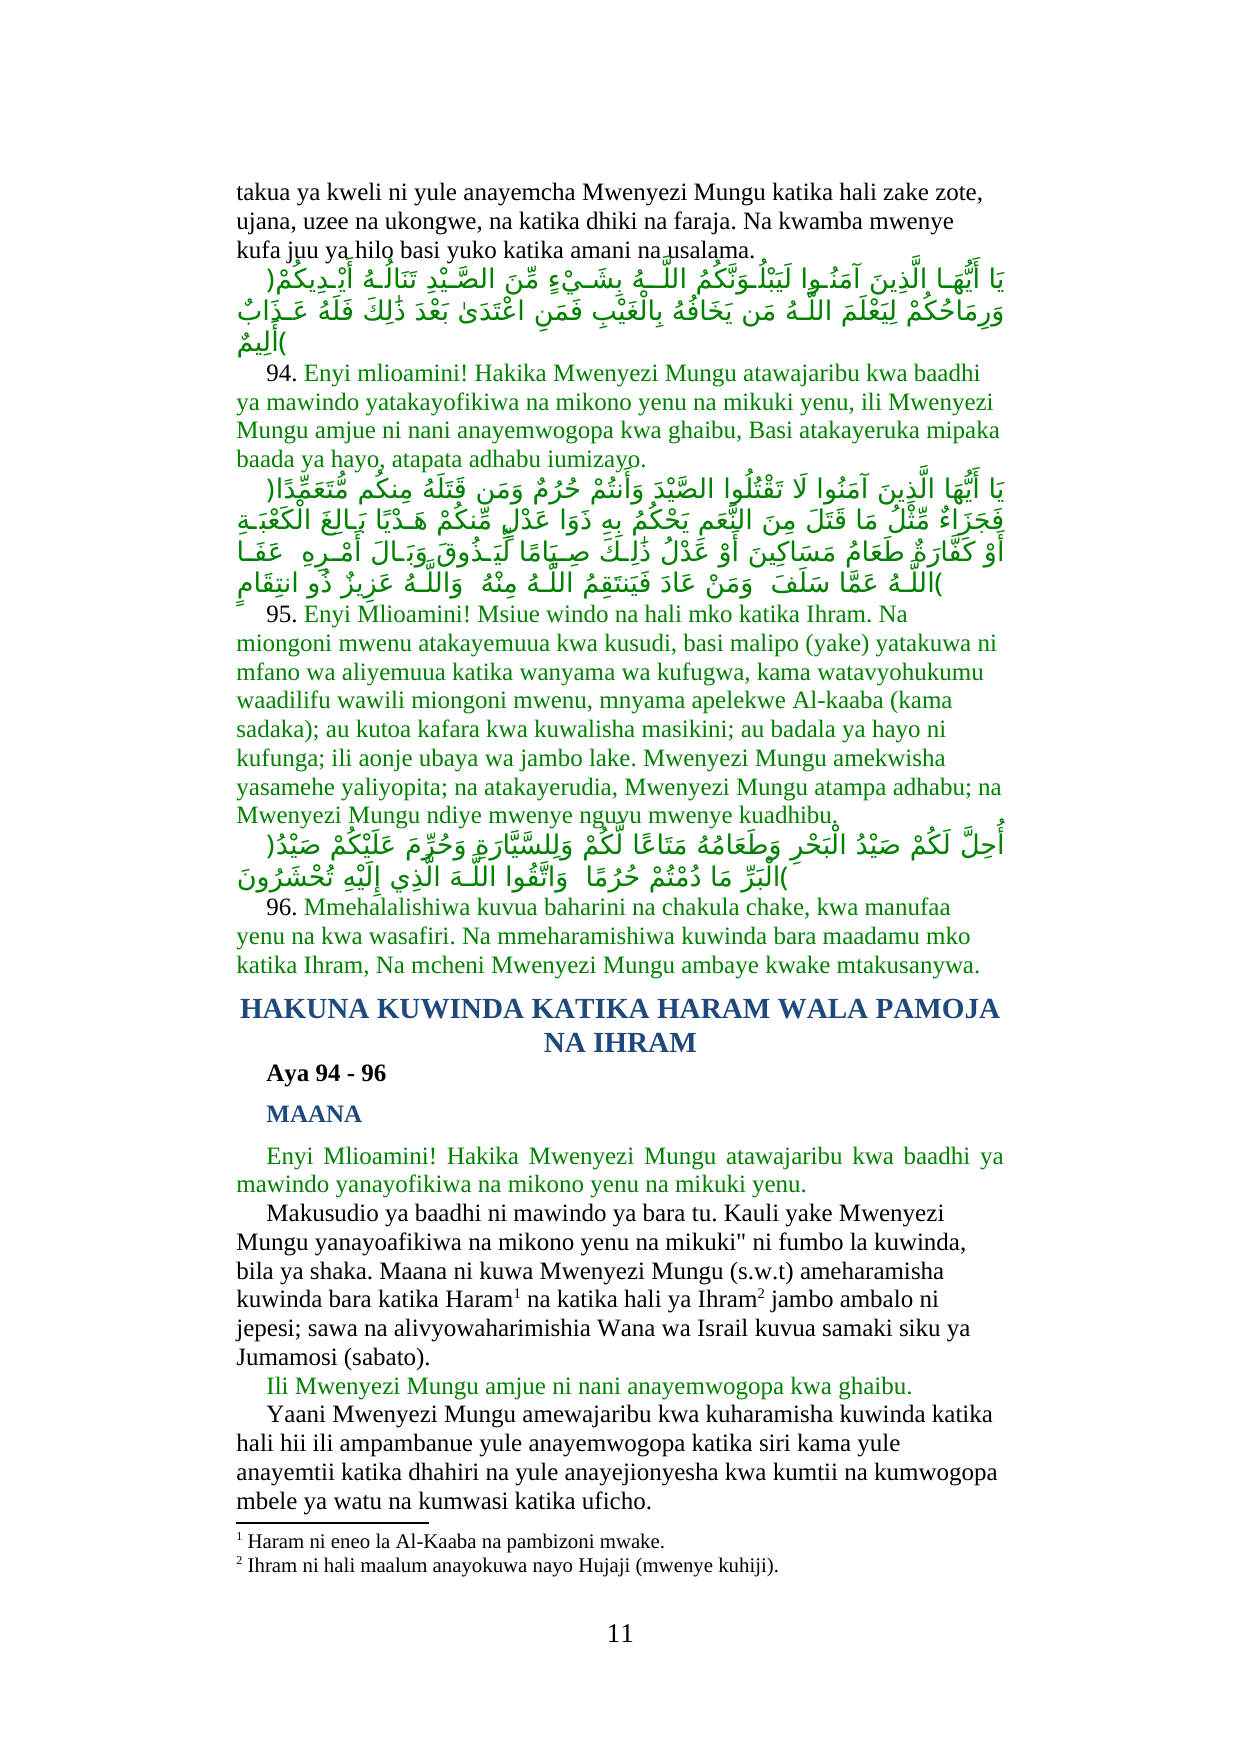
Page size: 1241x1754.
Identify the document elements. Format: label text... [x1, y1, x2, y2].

text 95. Enyi Mlioamini! Msiue windo na hali mko katika Ihram. Na miongoni mwenu atakayemuua kwa kusudi, basi malipo (yake) yatakuwa ni mfano wa aliyemuua katika wanyama wa kufugwa, kama watavyohukumu waadilifu wawili miongoni mwenu, mnyama apelekwe Al-kaaba (kama sadaka); au kutoa kafara kwa kuwalisha masikini; au badala ya hayo ni kufunga; ili aonje ubaya wa jambo lake. Mwenyezi Mungu amekwisha yasamehe yaliyopita; na atakayerudia, Mwenyezi Mungu atampa adhabu; na Mwenyezi Mungu ndiye mwenye nguvu mwenye kuadhibu. [236, 599, 1004, 829]
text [236, 177, 1004, 263]
text ﴿يَا أَيُّهَا الَّذِينَ آمَنُوا لَا تَقْتُلُوا الصَّيْدَ وَأَنتُمْ حُرُمٌ وَمَن قَتَلَهُ مِنكُم مُّتَعَمِّدًا فَجَزَاءٌ مِّثْلُ مَا قَتَلَ مِنَ النَّعَمِ يَحْكُمُ بِهِ ذَوَا عَدْلٍ مِّنكُمْ هَدْيًا بَالِغَ الْكَعْبَةِ أَوْ كَفَّارَةٌ طَعَامُ مَسَاكِينَ أَوْ عَدْلُ ذَٰلِكَ صِيَامًا لِّيَذُوقَ وَبَالَ أَمْرِهِ عَفَا اللَّـهُ عَمَّا سَلَفَ وَمَنْ عَادَ فَيَنتَقِمُ اللَّـهُ مِنْهُ وَاللَّـهُ عَزِيزٌ ذُو انتِقَامٍ﴾ [236, 473, 1004, 599]
text Makusudio ya baadhi ni mawindo ya bara tu. Kauli yake Mwenyezi Mungu yanayoafikiwa na mikono yenu na mikuki" ni fumbo la kuwinda, bila ya shaka. Maana ni kuwa Mwenyezi Mungu (s.w.t) ameharamisha kuwinda bara katika Haram na katika hali ya Ihram jambo ambalo ni jepesi; sawa na alivyowaharimishia Wana wa Israil kuvua samaki siku ya Jumamosi (sabato). [236, 1198, 1004, 1371]
subtitle MAANA [236, 1099, 1004, 1128]
text 94. Enyi mlioamini! Hakika Mwenyezi Mungu atawajaribu kwa baadhi ya mawindo yatakayofikiwa na mikono yenu na mikuki yenu, ili Mwenyezi Mungu amjue ni nani anayemwogopa kwa ghaibu, Basi atakayeruka mipaka baada ya hayo, atapata adhabu iumizayo. [236, 358, 1004, 473]
text Enyi Mlioamini! Hakika Mwenyezi Mungu atawajaribu kwa baadhi ya mawindo yanayofikiwa na mikono yenu na mikuki yenu. [236, 1141, 1004, 1198]
text Aya 94 - 96 [236, 1058, 1004, 1087]
subtitle HAKUNA KUWINDA KATIKA HARAM WALA PAMOJA NA IHRAM [236, 991, 1004, 1058]
text Ili Mwenyezi Mungu amjue ni nani anayemwogopa kwa ghaibu. [236, 1371, 1004, 1399]
text Yaani Mwenyezi Mungu amewajaribu kwa kuharamisha kuwinda katika hali hii ili ampambanue yule anayemwogopa katika siri kama yule anayemtii katika dhahiri na yule anayejionyesha kwa kumtii na kumwogopa mbele ya watu na kumwasi katika uficho. [236, 1399, 1004, 1514]
text 96. Mmehalalishiwa kuvua baharini na chakula chake, kwa manufaa yenu na kwa wasafiri. Na mmeharamishiwa kuwinda bara maadamu mko katika Ihram, Na mcheni Mwenyezi Mungu ambaye kwake mtakusanywa. [236, 892, 1004, 979]
text ﴿يَا أَيُّهَا الَّذِينَ آمَنُوا لَيَبْلُوَنَّكُمُ اللَّـهُ بِشَيْءٍ مِّنَ الصَّيْدِ تَنَالُهُ أَيْدِيكُمْ وَرِمَاحُكُمْ لِيَعْلَمَ اللَّـهُ مَن يَخَافُهُ بِالْغَيْبِ فَمَنِ اعْتَدَىٰ بَعْدَ ذَٰلِكَ فَلَهُ عَذَابٌ أَلِيمٌ﴾ [236, 263, 1004, 358]
text ﴿أُحِلَّ لَكُمْ صَيْدُ الْبَحْرِ وَطَعَامُهُ مَتَاعًا لَّكُمْ وَلِلسَّيَّارَةِ وَحُرِّمَ عَلَيْكُمْ صَيْدُ الْبَرِّ مَا دُمْتُمْ حُرُمًا وَاتَّقُوا اللَّـهَ الَّذِي إِلَيْهِ تُحْشَرُونَ﴾ [236, 829, 1004, 892]
